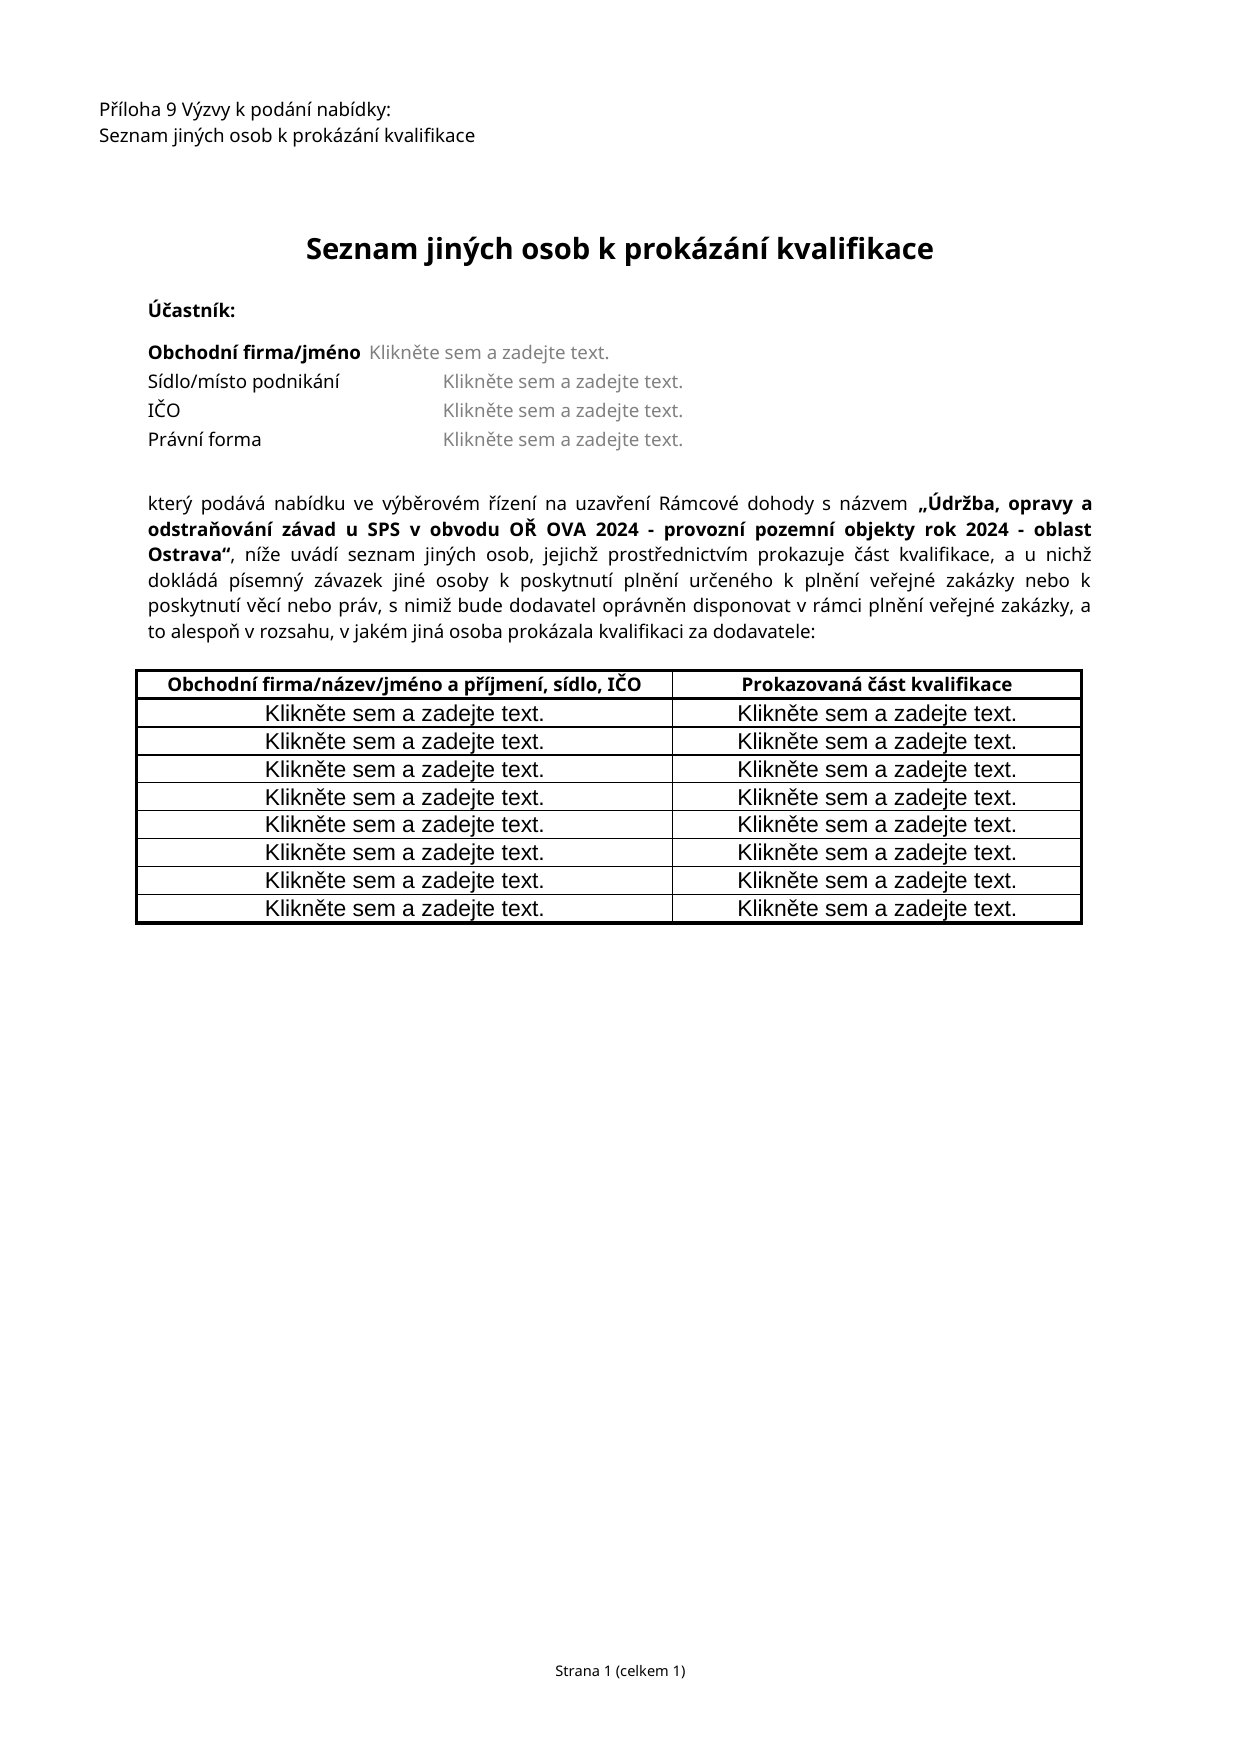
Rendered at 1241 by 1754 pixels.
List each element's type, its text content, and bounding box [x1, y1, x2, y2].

text Sídlo/místo podnikání [148, 365, 1093, 394]
table_header Obchodní firma/název/jméno a příjmení, sídlo, IČO [138, 672, 672, 697]
text Obchodní firma/jméno [148, 336, 1093, 365]
text který podává nabídku ve výběrovém řízení na uzavření Rámcové dohody s názvem „Údržba, opravy a odstraňování závad u SPS v obvodu OŘ OVA 2024 - provozní pozemní objekty rok 2024 - oblast Ostrava“, níže uvádí seznam jiných osob, jejichž prostřednictvím prokazuje část kvalifikace, a u nichž dokládá písemný závazek jiné osoby k poskytnutí plnění určeného k plnění veřejné zakázky nebo k poskytnutí věcí nebo práv, s nimiž bude dodavatel oprávněn disponovat v rámci plnění veřejné zakázky, a to alespoň v rozsahu, v jakém jiná osoba prokázala kvalifikaci za dodavatele: [148, 490, 1093, 643]
table_header Prokazovaná část kvalifikace [673, 672, 1080, 697]
text IČO [148, 394, 1093, 423]
text Účastník: [148, 293, 1093, 324]
text Právní forma [148, 423, 1093, 452]
title Seznam jiných osob k prokázání kvalifikace [148, 228, 1093, 268]
